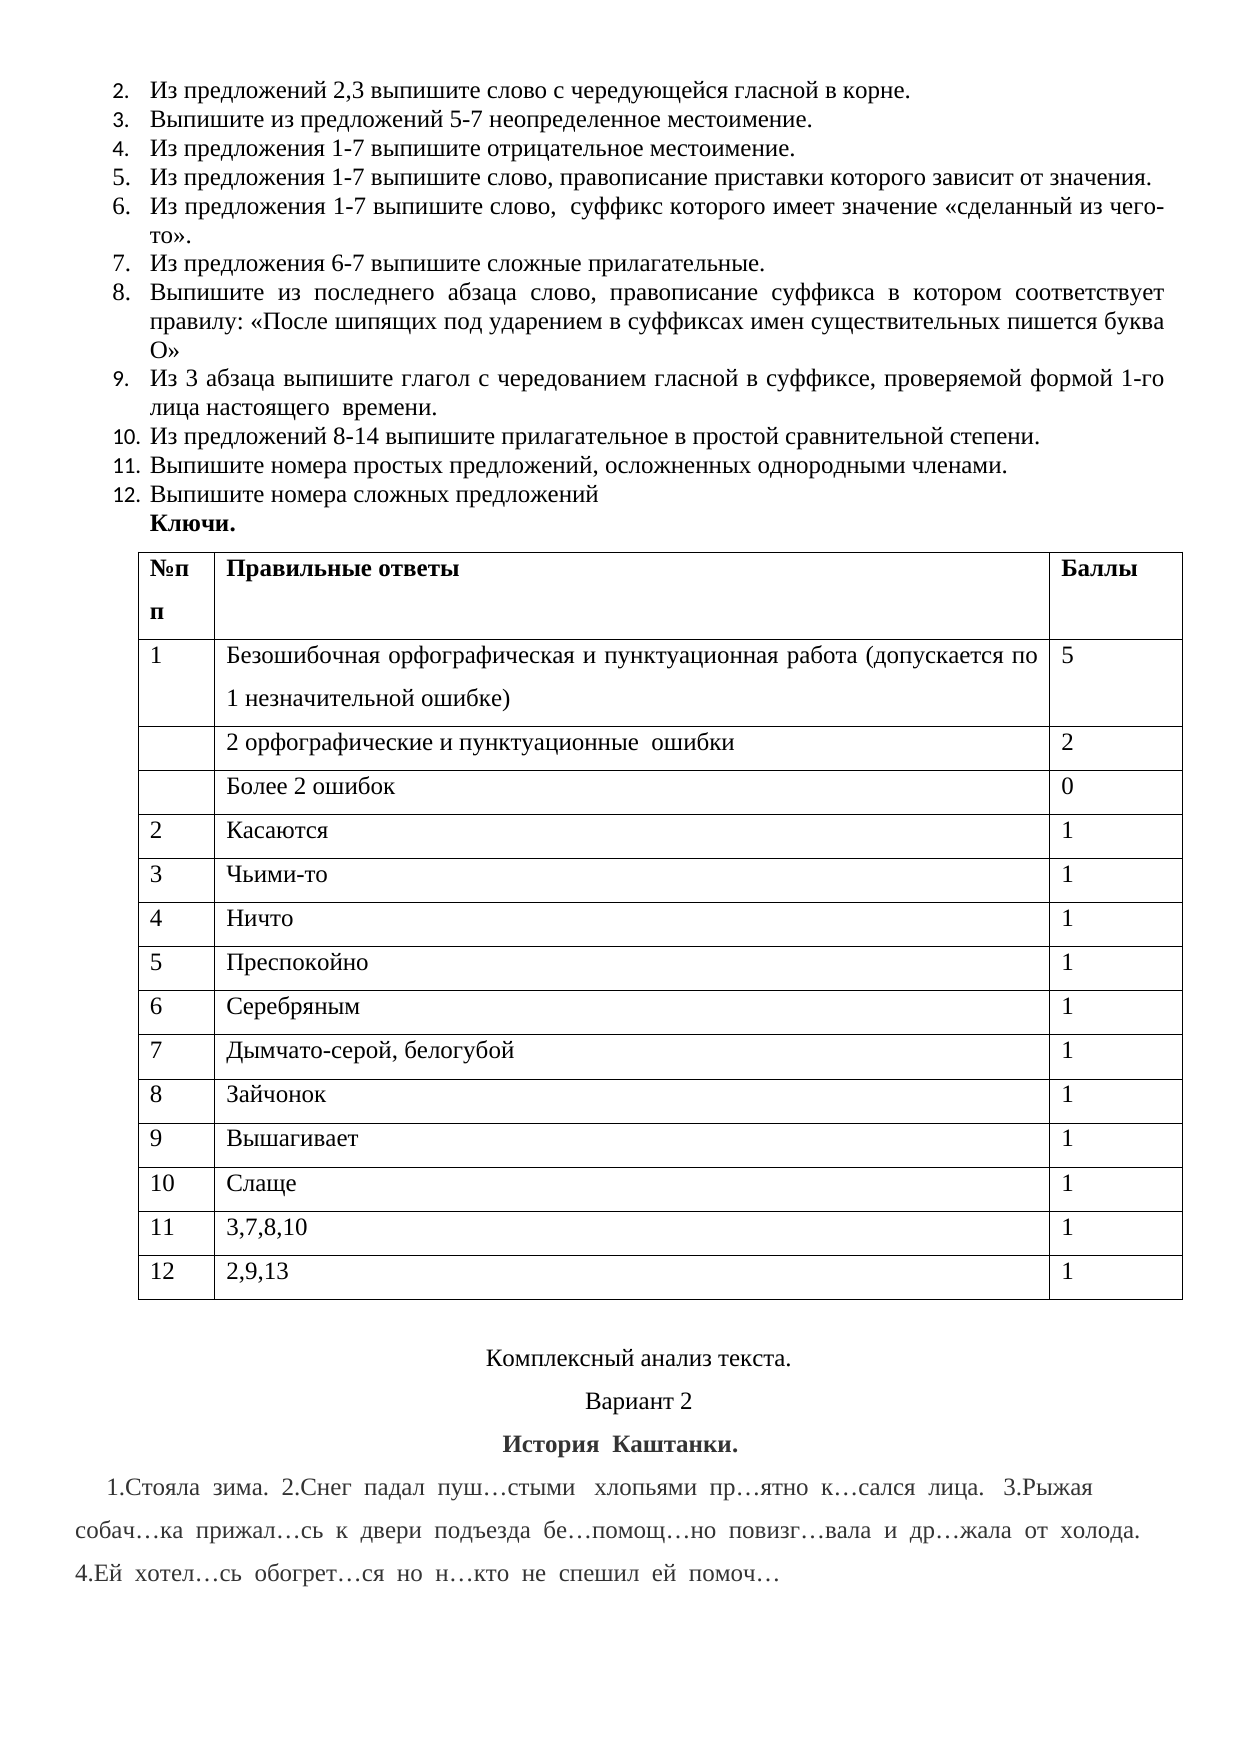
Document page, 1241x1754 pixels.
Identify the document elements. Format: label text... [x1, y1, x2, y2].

table_cell 6 [139, 991, 214, 1034]
table_cell 3,7,8,10 [215, 1212, 1049, 1255]
table_cell 0 [1050, 771, 1182, 814]
table_cell 1 [1050, 1256, 1182, 1299]
list Из предложения 6-7 выпишите сложные прилагательные. [112, 248, 1165, 277]
table_cell 5 [139, 947, 214, 990]
table_cell Дымчато-серой, белогубой [215, 1035, 1049, 1078]
table_cell 1 [139, 640, 214, 726]
table_cell 2 [1050, 727, 1182, 770]
table_cell 1 [1050, 947, 1182, 990]
text История Каштанки. [75, 1429, 1165, 1458]
list Выпишите из последнего абзаца слово, правописание суффикса в котором соответствует правилу: «После шипящих под ударением в суффиксах имен существительных пишется буква О» [112, 277, 1165, 363]
table_cell Безошибочная орфографическая и пунктуационная работа (допускается по 1 незначительной ошибке) [215, 640, 1049, 726]
text Комплексный анализ текста. [75, 1343, 1165, 1372]
table_cell 1 [1050, 859, 1182, 902]
table_cell Серебряным [215, 991, 1049, 1034]
table_header Правильные ответы [215, 553, 1049, 639]
table_cell 2 орфографические и пунктуационные ошибки [215, 727, 1049, 770]
table_cell [139, 771, 214, 814]
table_cell Вышагивает [215, 1124, 1049, 1167]
table_cell 5 [1050, 640, 1182, 726]
table_cell Ничто [215, 903, 1049, 946]
table_cell 1 [1050, 1035, 1182, 1078]
list Из предложения 1-7 выпишите слово, суффикс которого имеет значение «сделанный из чего-то». [112, 191, 1165, 248]
text Вариант 2 [75, 1386, 1165, 1415]
list Из предложений 2,3 выпишите слово с чередующейся гласной в корне. [112, 75, 1165, 104]
table_cell 1 [1050, 1168, 1182, 1211]
list Из предложения 1-7 выпишите отрицательное местоимение. [112, 133, 1165, 162]
table_cell 3 [139, 859, 214, 902]
list Выпишите из предложений 5-7 неопределенное местоимение. [112, 104, 1165, 133]
table_cell 12 [139, 1256, 214, 1299]
table_cell 11 [139, 1212, 214, 1255]
table_cell 2,9,13 [215, 1256, 1049, 1299]
table_cell 7 [139, 1035, 214, 1078]
list Из 3 абзаца выпишите глагол с чередованием гласной в суффиксе, проверяемой формой 1-го лица настоящего времени. [112, 363, 1165, 421]
table_cell 1 [1050, 815, 1182, 858]
text Ключи. [149, 508, 1165, 537]
table_cell Чьими-то [215, 859, 1049, 902]
table_cell Касаются [215, 815, 1049, 858]
table_cell Слаще [215, 1168, 1049, 1211]
table_cell 10 [139, 1168, 214, 1211]
list Из предложения 1-7 выпишите слово, правописание приставки которого зависит от значения. [112, 162, 1165, 191]
table_cell 1 [1050, 1212, 1182, 1255]
table_cell 1 [1050, 1080, 1182, 1122]
table_cell 1 [1050, 1124, 1182, 1167]
table_cell Преспокойно [215, 947, 1049, 990]
text 1.Стояла зима. 2.Снег падал пуш…стыми хлопьями пр…ятно к…сался лица. 3.Рыжая собач…ка прижал…сь к двери подъезда бе…помощ…но повизг…вала и др…жала от холода. 4.Ей хотел…сь обогрет…ся но н…кто не спешил ей помоч… [75, 1472, 1165, 1587]
list Из предложений 8-14 выпишите прилагательное в простой сравнительной степени. [112, 421, 1165, 450]
table_cell Зайчонок [215, 1080, 1049, 1122]
table_cell 4 [139, 903, 214, 946]
table_cell 1 [1050, 903, 1182, 946]
table_cell [139, 727, 214, 770]
table_cell Более 2 ошибок [215, 771, 1049, 814]
table_cell 8 [139, 1080, 214, 1122]
table_cell 2 [139, 815, 214, 858]
list Выпишите номера простых предложений, осложненных однородными членами. [112, 450, 1165, 479]
table_cell 9 [139, 1124, 214, 1167]
list Выпишите номера сложных предложений [112, 479, 1165, 508]
table_cell 1 [1050, 991, 1182, 1034]
table_header №пп [139, 553, 214, 639]
table_header Баллы [1050, 553, 1182, 639]
